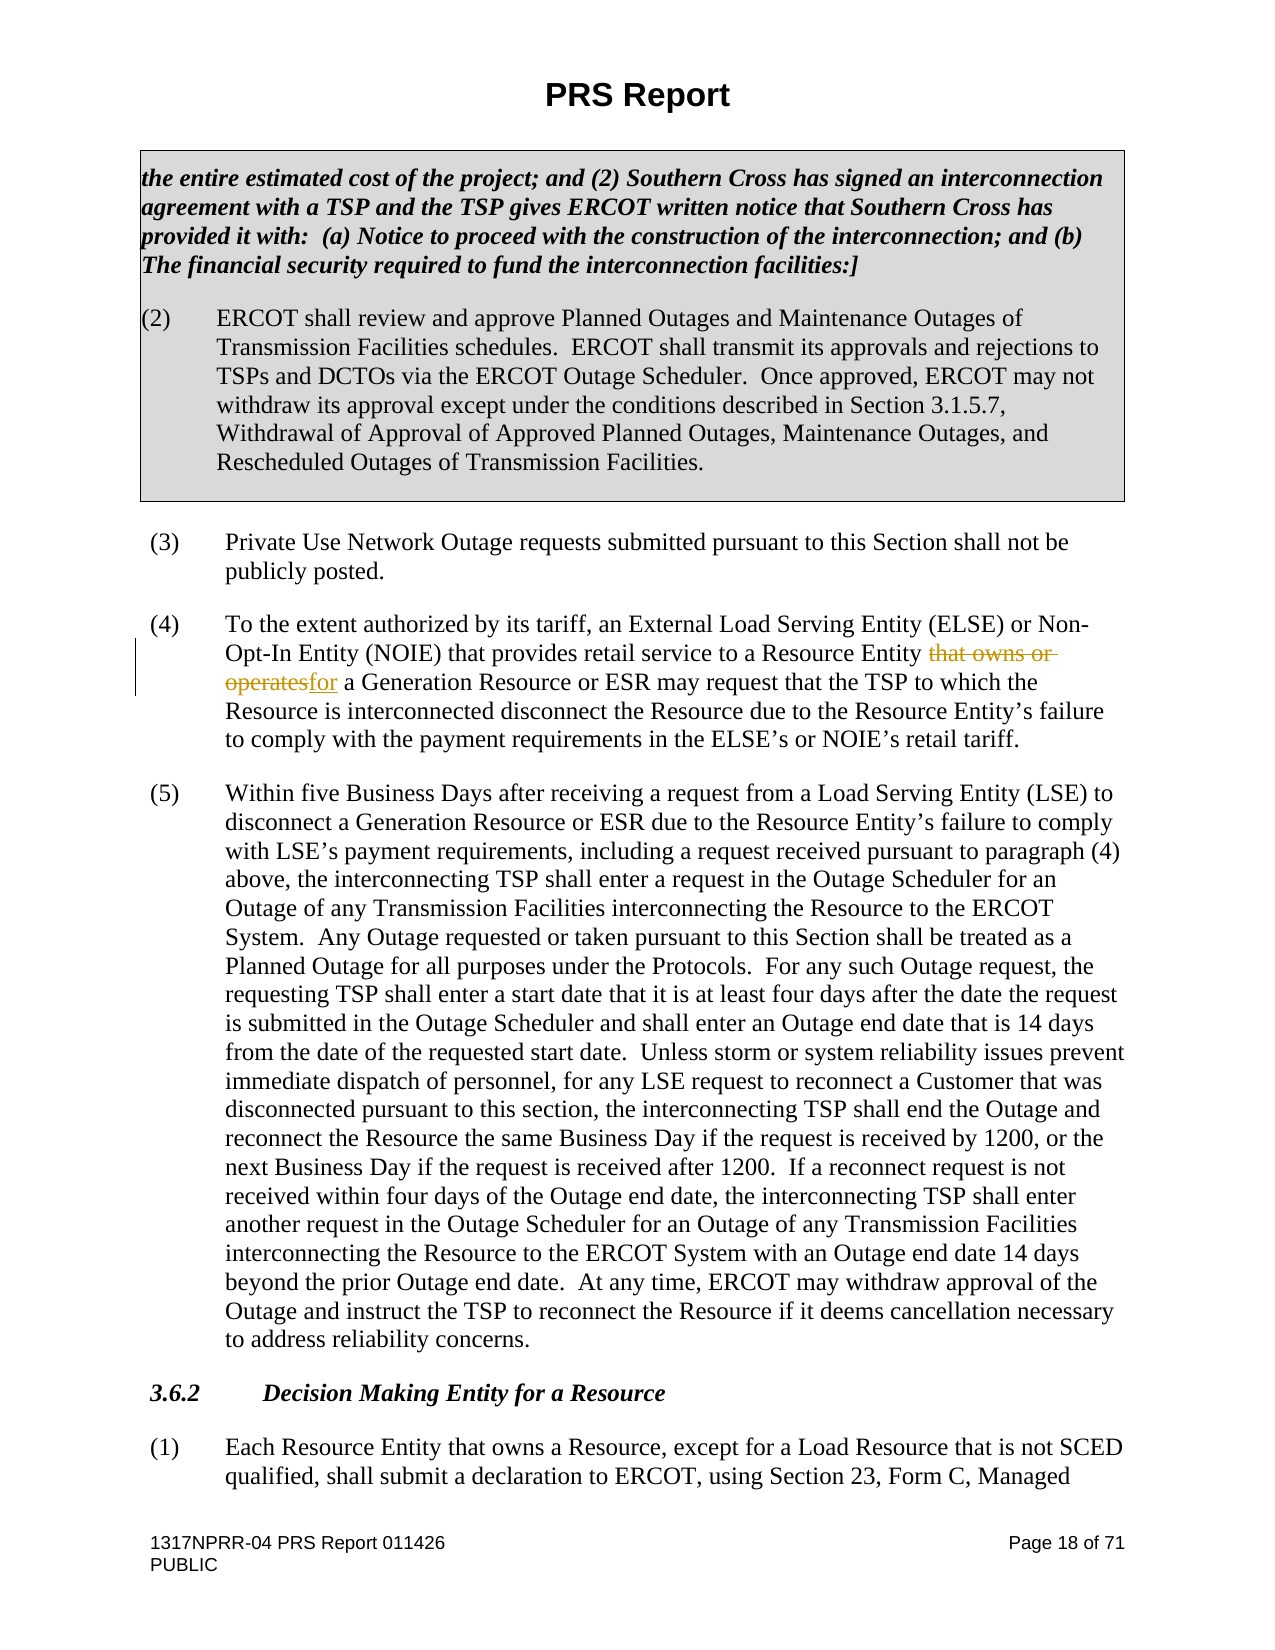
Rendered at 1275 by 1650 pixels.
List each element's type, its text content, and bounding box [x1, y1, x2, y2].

text (5) Within five Business Days after receiving a request from a Load Serving Entity (LSE) to disconnect a Generation Resource or ESR due to the Resource Entity’s failure to comply with LSE’s payment requirements, including a request received pursuant to paragraph (4) above, the interconnecting TSP shall enter a request in the Outage Scheduler for an Outage of any Transmission Facilities interconnecting the Resource to the ERCOT System. Any Outage requested or taken pursuant to this Section shall be treated as a Planned Outage for all purposes under the Protocols. For any such Outage request, the requesting TSP shall enter a start date that it is at least four days after the date the request is submitted in the Outage Scheduler and shall enter an Outage end date that is 14 days from the date of the requested start date. Unless storm or system reliability issues prevent immediate dispatch of personnel, for any LSE request to reconnect a Customer that was disconnected pursuant to this section, the interconnecting TSP shall end the Outage and reconnect the Resource the same Business Day if the request is received by 1200, or the next Business Day if the request is received after 1200. If a reconnect request is not received within four days of the Outage end date, the interconnecting TSP shall enter another request in the Outage Scheduler for an Outage of any Transmission Facilities interconnecting the Resource to the ERCOT System with an Outage end date 14 days beyond the prior Outage end date. At any time, ERCOT may withdraw approval of the Outage and instruct the TSP to reconnect the Resource if it deems cancellation necessary to address reliability concerns. [150, 778, 1125, 1353]
text (4) To the extent authorized by its tariff, an External Load Serving Entity (ELSE) or Non-Opt-In Entity (NOIE) that provides retail service to a Resource Entity a Generation Resource or ESR may request that the TSP to which the Resource is interconnected disconnect the Resource due to the Resource Entity’s failure to comply with the payment requirements in the ELSE’s or NOIE’s retail tariff. [150, 609, 1125, 753]
text 3.6.2 Decision Making Entity for a Resource [150, 1378, 1125, 1407]
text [150, 1432, 1125, 1489]
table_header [141, 151, 1124, 501]
text (3) Private Use Network Outage requests submitted pursuant to this Section shall not be publicly posted. [150, 527, 1125, 584]
